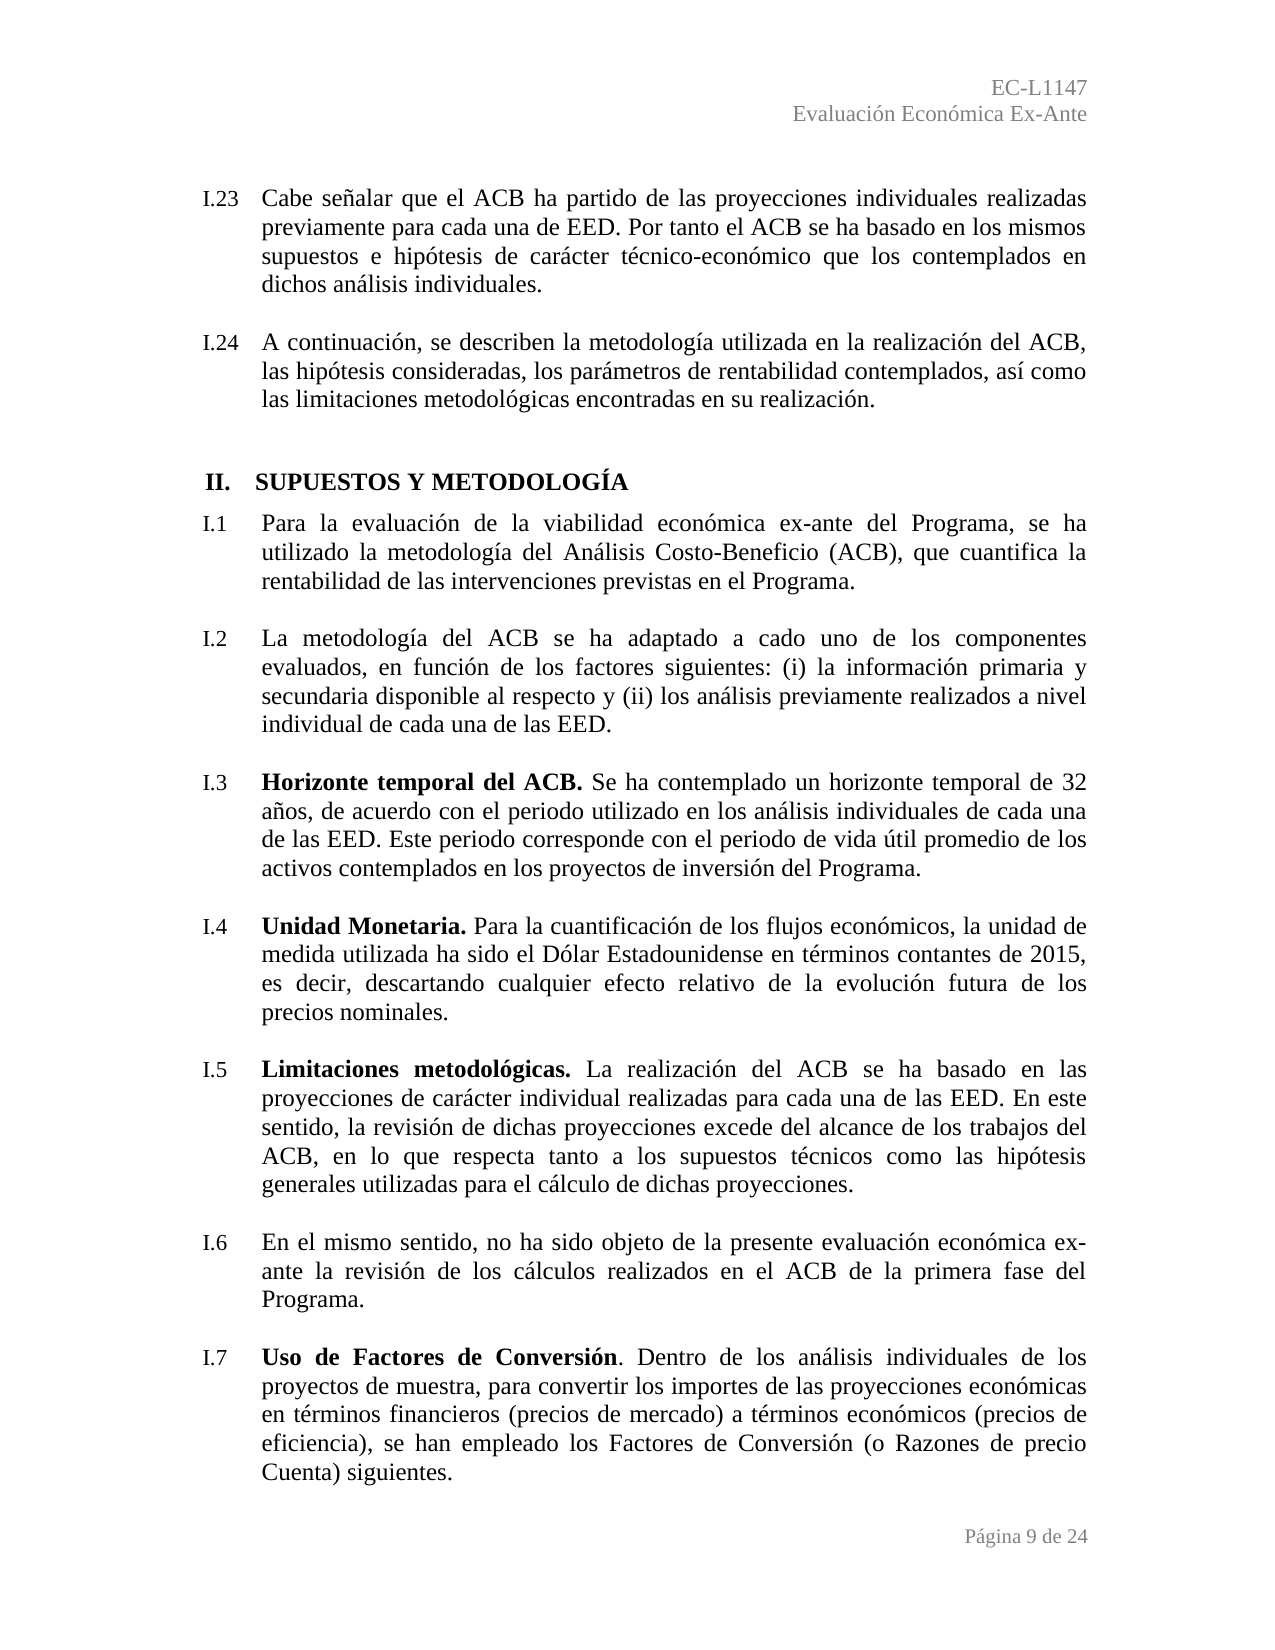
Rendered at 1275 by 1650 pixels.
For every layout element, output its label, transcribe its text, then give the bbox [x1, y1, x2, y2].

list En el mismo sentido, no ha sido objeto de la presente evaluación económica ex-ante la revisión de los cálculos realizados en el ACB de la primera fase del Programa. [202, 1227, 1087, 1313]
list Para la evaluación de la viabilidad económica ex-ante del Programa, se ha utilizado la metodología del Análisis Costo-Beneficio (ACB), que cuantifica la rentabilidad de las intervenciones previstas en el Programa. [202, 508, 1087, 594]
list Unidad Monetaria. Para la cuantificación de los flujos económicos, la unidad de medida utilizada ha sido el Dólar Estadounidense en términos contantes de 2015, es decir, descartando cualquier efecto relativo de la evolución futura de los precios nominales. [202, 911, 1087, 1026]
list La metodología del ACB se ha adaptado a cado uno de los componentes evaluados, en función de los factores siguientes: (i) la información primaria y secundaria disponible al respecto y (ii) los análisis previamente realizados a nivel individual de cada una de las EED. [202, 623, 1087, 738]
subtitle SUPUESTOS Y METODOLOGÍA [187, 467, 1087, 496]
list Horizonte temporal del ACB. Se ha contemplado un horizonte temporal de 32 años, de acuerdo con el periodo utilizado en los análisis individuales de cada una de las EED. Este periodo corresponde con el periodo de vida útil promedio de los activos contemplados en los proyectos de inversión del Programa. [202, 767, 1087, 882]
list Uso de Factores de Conversión. Dentro de los análisis individuales de los proyectos de muestra, para convertir los importes de las proyecciones económicas en términos financieros (precios de mercado) a términos económicos (precios de eficiencia), se han empleado los Factores de Conversión (o Razones de precio Cuenta) siguientes. [202, 1342, 1087, 1486]
list Limitaciones metodológicas. La realización del ACB se ha basado en las proyecciones de carácter individual realizadas para cada una de las EED. En este sentido, la revisión de dichas proyecciones excede del alcance de los trabajos del ACB, en lo que respecta tanto a los supuestos técnicos como las hipótesis generales utilizadas para el cálculo de dichas proyecciones. [202, 1054, 1087, 1198]
list A continuación, se describen la metodología utilizada en la realización del ACB, las hipótesis consideradas, los parámetros de rentabilidad contemplados, así como las limitaciones metodológicas encontradas en su realización. [202, 327, 1087, 413]
list Cabe señalar que el ACB ha partido de las proyecciones individuales realizadas previamente para cada una de EED. Por tanto el ACB se ha basado en los mismos supuestos e hipótesis de carácter técnico-económico que los contemplados en dichos análisis individuales. [202, 183, 1087, 298]
